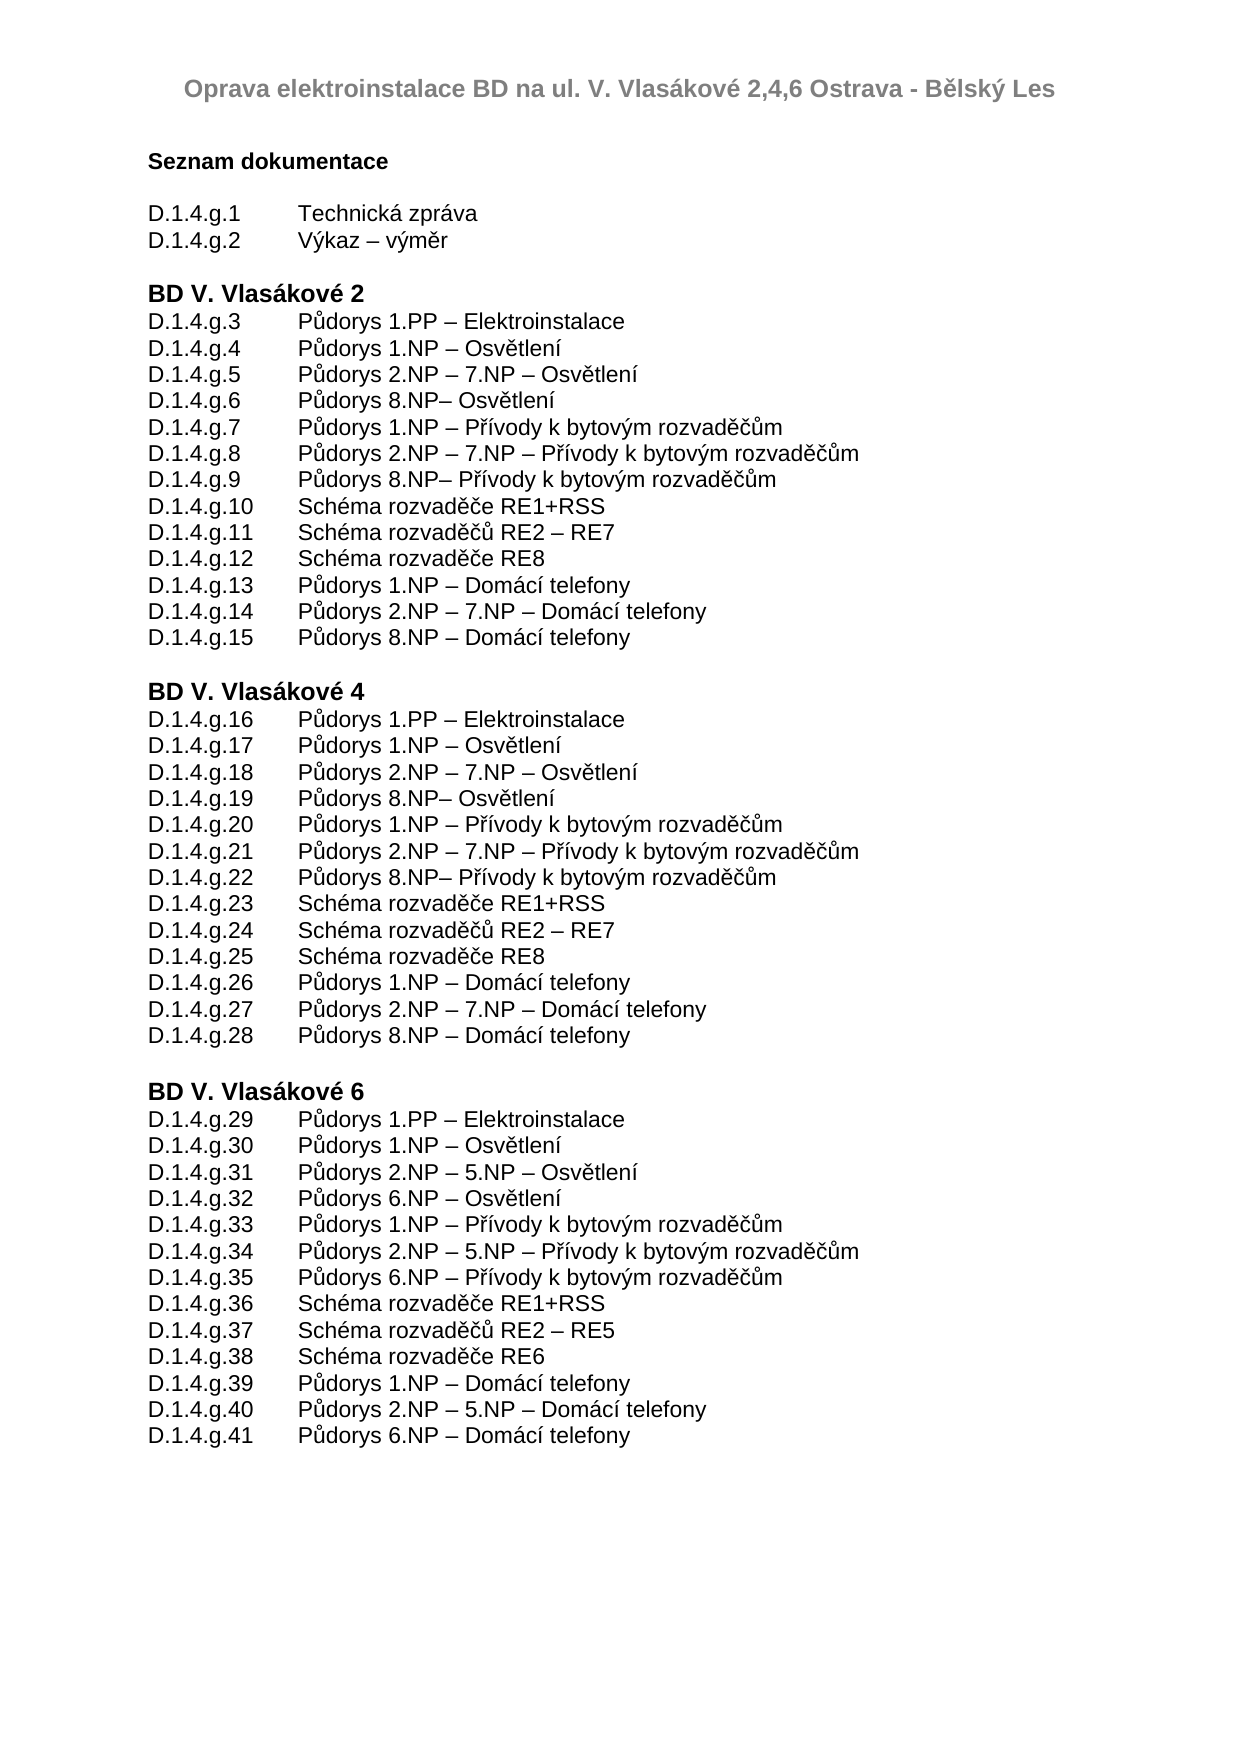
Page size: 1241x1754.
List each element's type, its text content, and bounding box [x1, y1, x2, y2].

text D.1.4.g.36 Schéma rozvaděče RE1+RSS [148, 1290, 1093, 1317]
text D.1.4.g.2 Výkaz – výměr [148, 227, 1093, 253]
text D.1.4.g.38 Schéma rozvaděče RE6 [148, 1343, 1093, 1369]
text D.1.4.g.22 Půdorys 8.NP– Přívody k bytovým rozvaděčům [148, 864, 1093, 890]
text D.1.4.g.30 Půdorys 1.NP – Osvětlení [148, 1132, 1093, 1159]
text D.1.4.g.27 Půdorys 2.NP – 7.NP – Domácí telefony [148, 996, 1093, 1022]
text BD V. Vlasákové 2 [148, 279, 1093, 308]
text D.1.4.g.13 Půdorys 1.NP – Domácí telefony [148, 572, 1093, 598]
text D.1.4.g.32 Půdorys 6.NP – Osvětlení [148, 1185, 1093, 1211]
text D.1.4.g.24 Schéma rozvaděčů RE2 – RE7 [148, 917, 1093, 943]
text D.1.4.g.35 Půdorys 6.NP – Přívody k bytovým rozvaděčům [148, 1264, 1093, 1290]
text D.1.4.g.3 Půdorys 1.PP – Elektroinstalace [148, 308, 1093, 334]
text D.1.4.g.8 Půdorys 2.NP – 7.NP – Přívody k bytovým rozvaděčům [148, 440, 1093, 466]
text D.1.4.g.34 Půdorys 2.NP – 5.NP – Přívody k bytovým rozvaděčům [148, 1238, 1093, 1264]
text D.1.4.g.21 Půdorys 2.NP – 7.NP – Přívody k bytovým rozvaděčům [148, 838, 1093, 864]
text D.1.4.g.14 Půdorys 2.NP – 7.NP – Domácí telefony [148, 598, 1093, 624]
text D.1.4.g.28 Půdorys 8.NP – Domácí telefony [148, 1022, 1093, 1048]
text D.1.4.g.25 Schéma rozvaděče RE8 [148, 943, 1093, 969]
text D.1.4.g.29 Půdorys 1.PP – Elektroinstalace [148, 1106, 1093, 1132]
text D.1.4.g.40 Půdorys 2.NP – 5.NP – Domácí telefony [148, 1396, 1093, 1422]
text D.1.4.g.17 Půdorys 1.NP – Osvětlení [148, 732, 1093, 758]
text D.1.4.g.20 Půdorys 1.NP – Přívody k bytovým rozvaděčům [148, 811, 1093, 838]
text BD V. Vlasákové 6 [148, 1077, 1093, 1106]
text D.1.4.g.16 Půdorys 1.PP – Elektroinstalace [148, 706, 1093, 732]
text D.1.4.g.9 Půdorys 8.NP– Přívody k bytovým rozvaděčům [148, 466, 1093, 493]
text D.1.4.g.15 Půdorys 8.NP – Domácí telefony [148, 624, 1093, 651]
text D.1.4.g.6 Půdorys 8.NP– Osvětlení [148, 387, 1093, 413]
text D.1.4.g.41 Půdorys 6.NP – Domácí telefony [148, 1422, 1093, 1448]
text D.1.4.g.11 Schéma rozvaděčů RE2 – RE7 [148, 519, 1093, 545]
text D.1.4.g.1 Technická zpráva [148, 200, 1093, 227]
text D.1.4.g.31 Půdorys 2.NP – 5.NP – Osvětlení [148, 1159, 1093, 1185]
text D.1.4.g.10 Schéma rozvaděče RE1+RSS [148, 493, 1093, 519]
text D.1.4.g.19 Půdorys 8.NP– Osvětlení [148, 785, 1093, 811]
text D.1.4.g.5 Půdorys 2.NP – 7.NP – Osvětlení [148, 361, 1093, 387]
text D.1.4.g.33 Půdorys 1.NP – Přívody k bytovým rozvaděčům [148, 1211, 1093, 1238]
text D.1.4.g.12 Schéma rozvaděče RE8 [148, 545, 1093, 572]
text D.1.4.g.4 Půdorys 1.NP – Osvětlení [148, 334, 1093, 361]
text D.1.4.g.7 Půdorys 1.NP – Přívody k bytovým rozvaděčům [148, 413, 1093, 440]
text D.1.4.g.37 Schéma rozvaděčů RE2 – RE5 [148, 1317, 1093, 1343]
text D.1.4.g.18 Půdorys 2.NP – 7.NP – Osvětlení [148, 758, 1093, 785]
text BD V. Vlasákové 4 [148, 677, 1093, 706]
text D.1.4.g.39 Půdorys 1.NP – Domácí telefony [148, 1369, 1093, 1396]
text D.1.4.g.26 Půdorys 1.NP – Domácí telefony [148, 969, 1093, 996]
text D.1.4.g.23 Schéma rozvaděče RE1+RSS [148, 890, 1093, 917]
text Seznam dokumentace [148, 148, 1093, 174]
